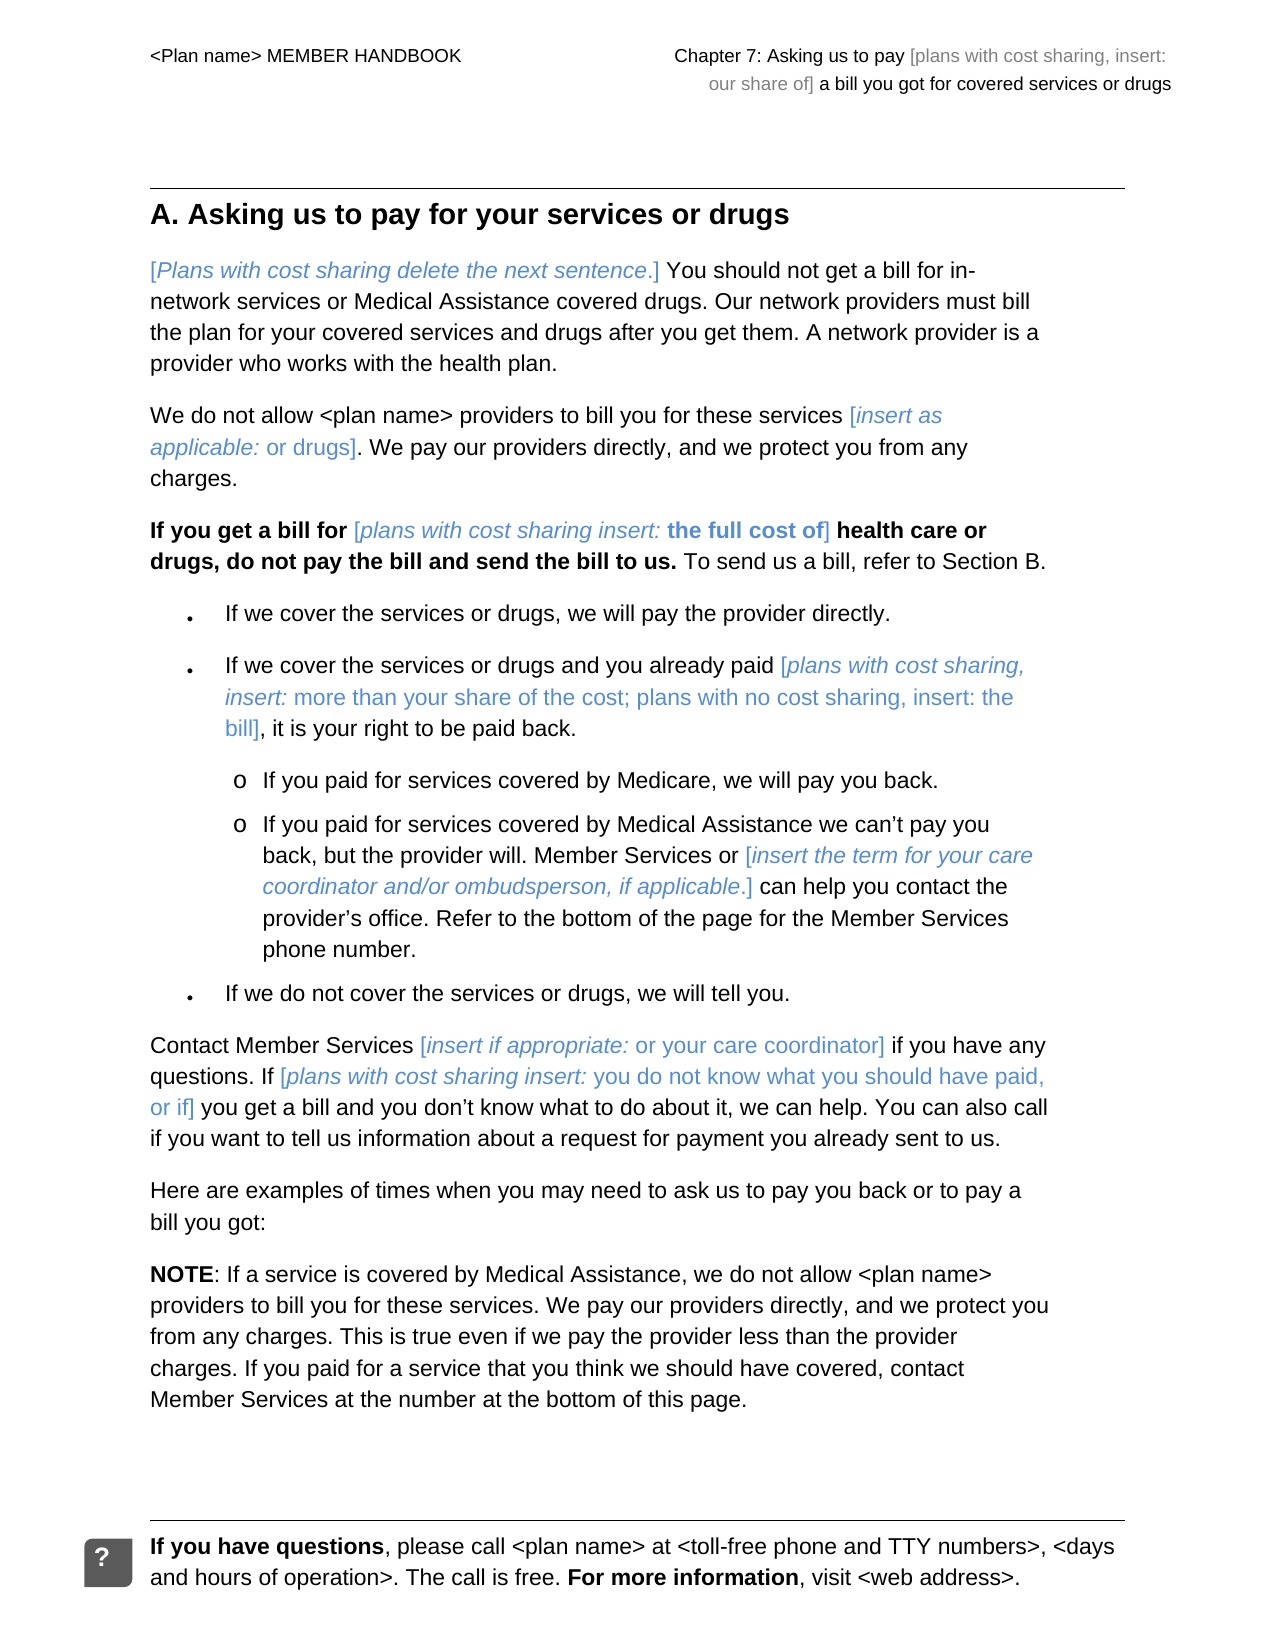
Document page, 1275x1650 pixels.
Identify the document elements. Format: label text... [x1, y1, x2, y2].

text Here are examples of times when you may need to ask us to pay you back or to pay a bill you got: [150, 1174, 1050, 1236]
list If we cover the services or drugs and you already paid [plans with cost sharing, insert: more than your share of the cost; plans with no cost sharing, insert: the bill], it is your right to be paid back. [187, 649, 1050, 743]
subtitle Asking us to pay for your services or drugs [150, 189, 1125, 232]
text We do not allow <plan name> providers to bill you for these services [insert as applicable: or drugs]. We pay our providers directly, and we protect you from any charges. [150, 399, 1050, 493]
text [Plans with cost sharing delete the next sentence.] You should not get a bill for in-network services or Medical Assistance covered drugs. Our network providers must bill the plan for your covered services and drugs after you get them. A network provider is a provider who works with the health plan. [150, 253, 1050, 378]
list If we cover the services or drugs, we will pay the provider directly. [187, 597, 1050, 628]
text NOTE: If a service is covered by Medical Assistance, we do not allow <plan name> providers to bill you for these services. We pay our providers directly, and we protect you from any charges. This is true even if we pay the provider less than the provider charges. If you paid for a service that you think we should have covered, contact Member Services at the number at the bottom of this page. [150, 1257, 1050, 1413]
list If we do not cover the services or drugs, we will tell you. [187, 976, 1050, 1007]
text If you get a bill for [plans with cost sharing insert: the full cost of] health care or drugs, do not pay the bill and send the bill to us. To send us a bill, refer to Section B. [150, 513, 1050, 576]
list If you paid for services covered by Medicare, we will pay you back. [232, 763, 1050, 795]
list If you paid for services covered by Medical Assistance we can’t pay you back, but the provider will. Member Services or [insert the term for your care coordinator and/or ombudsperson, if applicable.] can help you contact the provider’s office. Refer to the bottom of the page for the Member Services phone number. [232, 807, 1050, 963]
text Contact Member Services [insert if appropriate: or your care coordinator] if you have any questions. If [plans with cost sharing insert: you do not know what you should have paid, or if] you get a bill and you don’t know what to do about it, we can help. You can also call if you want to tell us information about a request for payment you already sent to us. [150, 1028, 1050, 1153]
